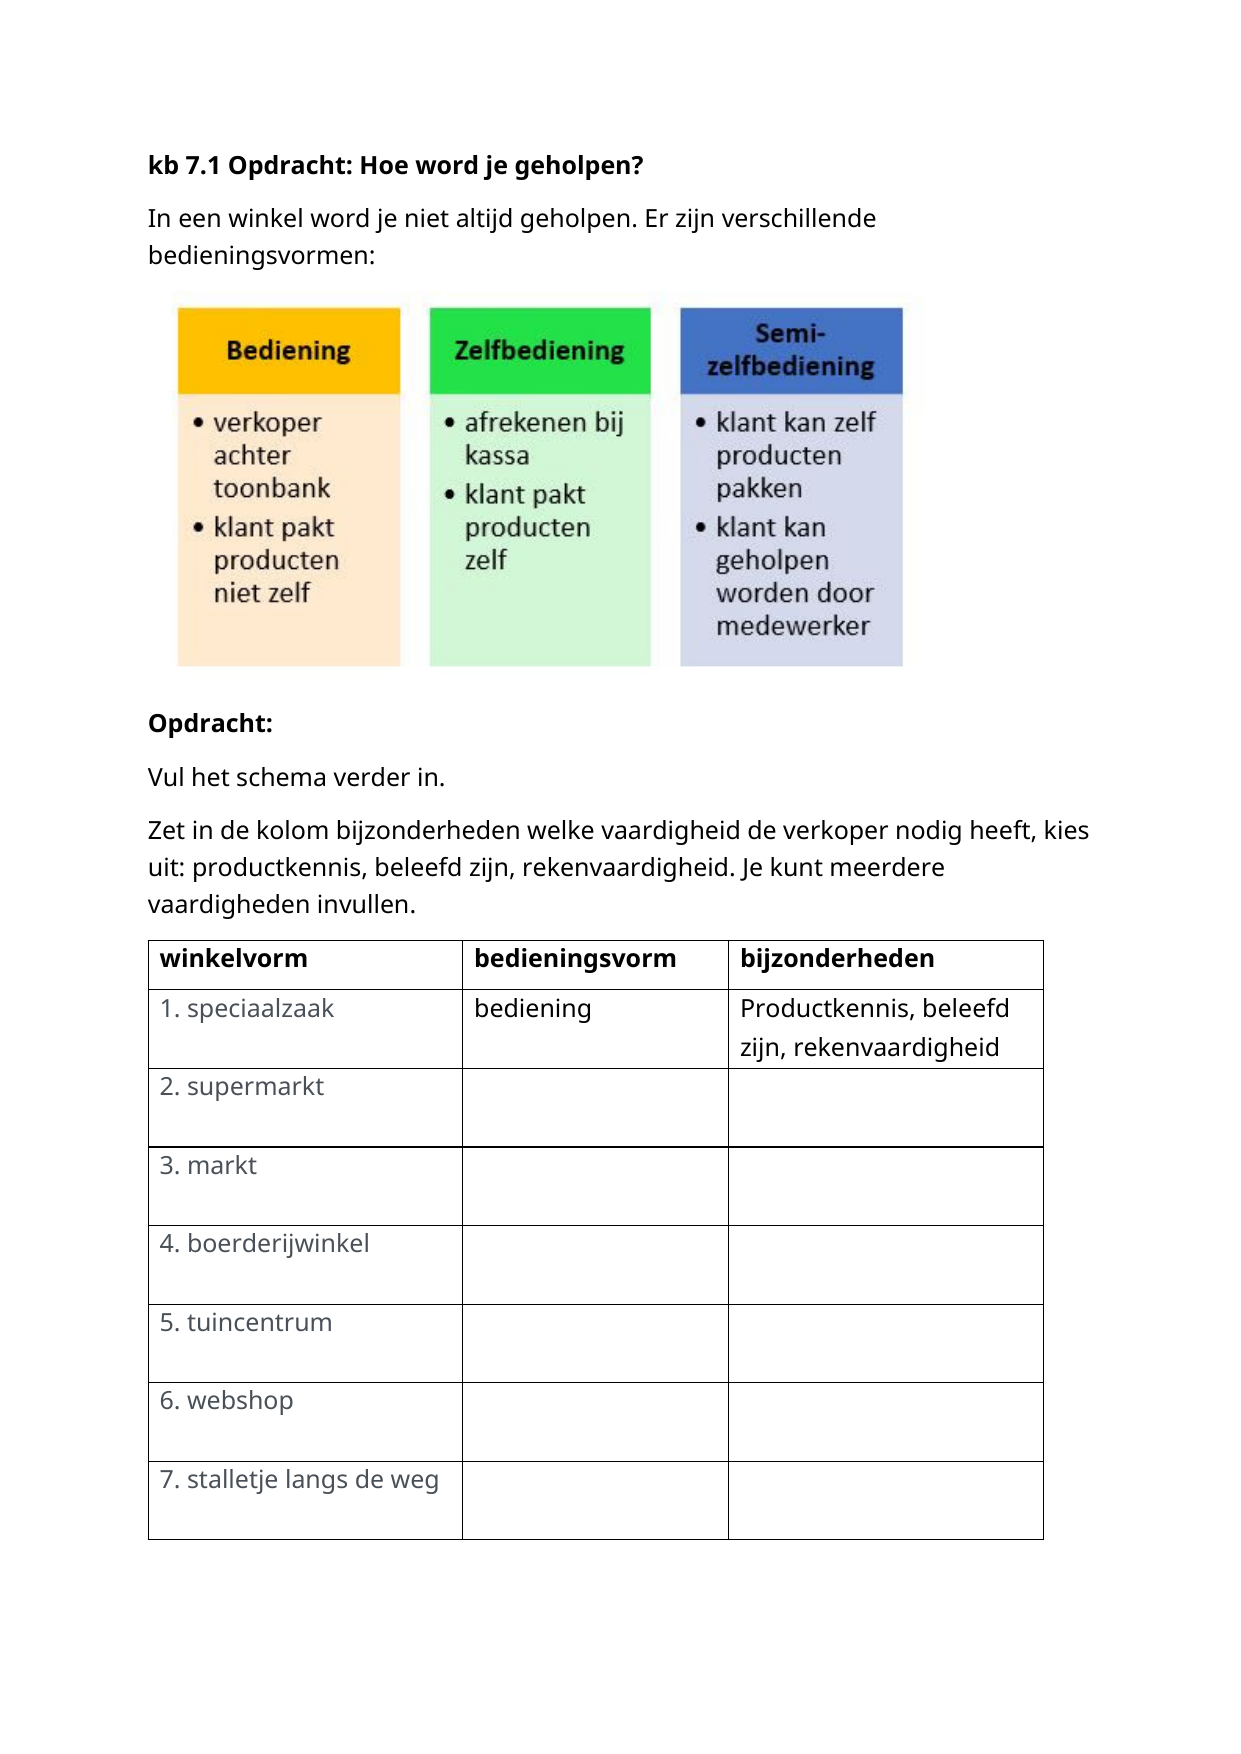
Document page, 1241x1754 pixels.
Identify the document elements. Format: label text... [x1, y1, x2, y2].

table_cell 1. speciaalzaak [149, 990, 462, 1068]
table_cell 4. boerderijwinkel [149, 1226, 462, 1303]
table_header bedieningsvorm [463, 941, 728, 989]
text kb 7.1 Opdracht: Hoe word je geholpen? [148, 148, 1093, 182]
table_cell [463, 1462, 728, 1539]
text Opdracht: [148, 706, 1093, 740]
table_cell Productkennis, beleefd zijn, rekenvaardigheid [729, 990, 1043, 1068]
table_cell [463, 1383, 728, 1461]
table_cell [729, 1148, 1043, 1225]
table_cell [729, 1226, 1043, 1303]
picture [147, 291, 925, 701]
text Vul het schema verder in. [148, 759, 1093, 793]
table_cell 7. stalletje langs de weg [149, 1462, 462, 1539]
table_cell [729, 1305, 1043, 1382]
table_cell 5. tuincentrum [149, 1305, 462, 1382]
table_cell 3. markt [149, 1148, 462, 1225]
text In een winkel word je niet altijd geholpen. Er zijn verschillende bedieningsvormen: [148, 201, 1093, 272]
table_cell 2. supermarkt [149, 1069, 462, 1146]
table_header winkelvorm [149, 941, 462, 989]
table_cell [729, 1069, 1043, 1146]
table_cell [463, 1226, 728, 1303]
table_cell [729, 1462, 1043, 1539]
text Zet in de kolom bijzonderheden welke vaardigheid de verkoper nodig heeft, kies uit: productkennis, beleefd zijn, rekenvaardigheid. Je kunt meerdere vaardigheden invullen. [148, 813, 1093, 921]
table_cell [729, 1383, 1043, 1461]
table_header bijzonderheden [729, 941, 1043, 989]
table_cell 6. webshop [149, 1383, 462, 1461]
table_cell [463, 1148, 728, 1225]
table_cell [463, 1069, 728, 1146]
table_cell bediening [463, 990, 728, 1068]
table_cell [463, 1305, 728, 1382]
